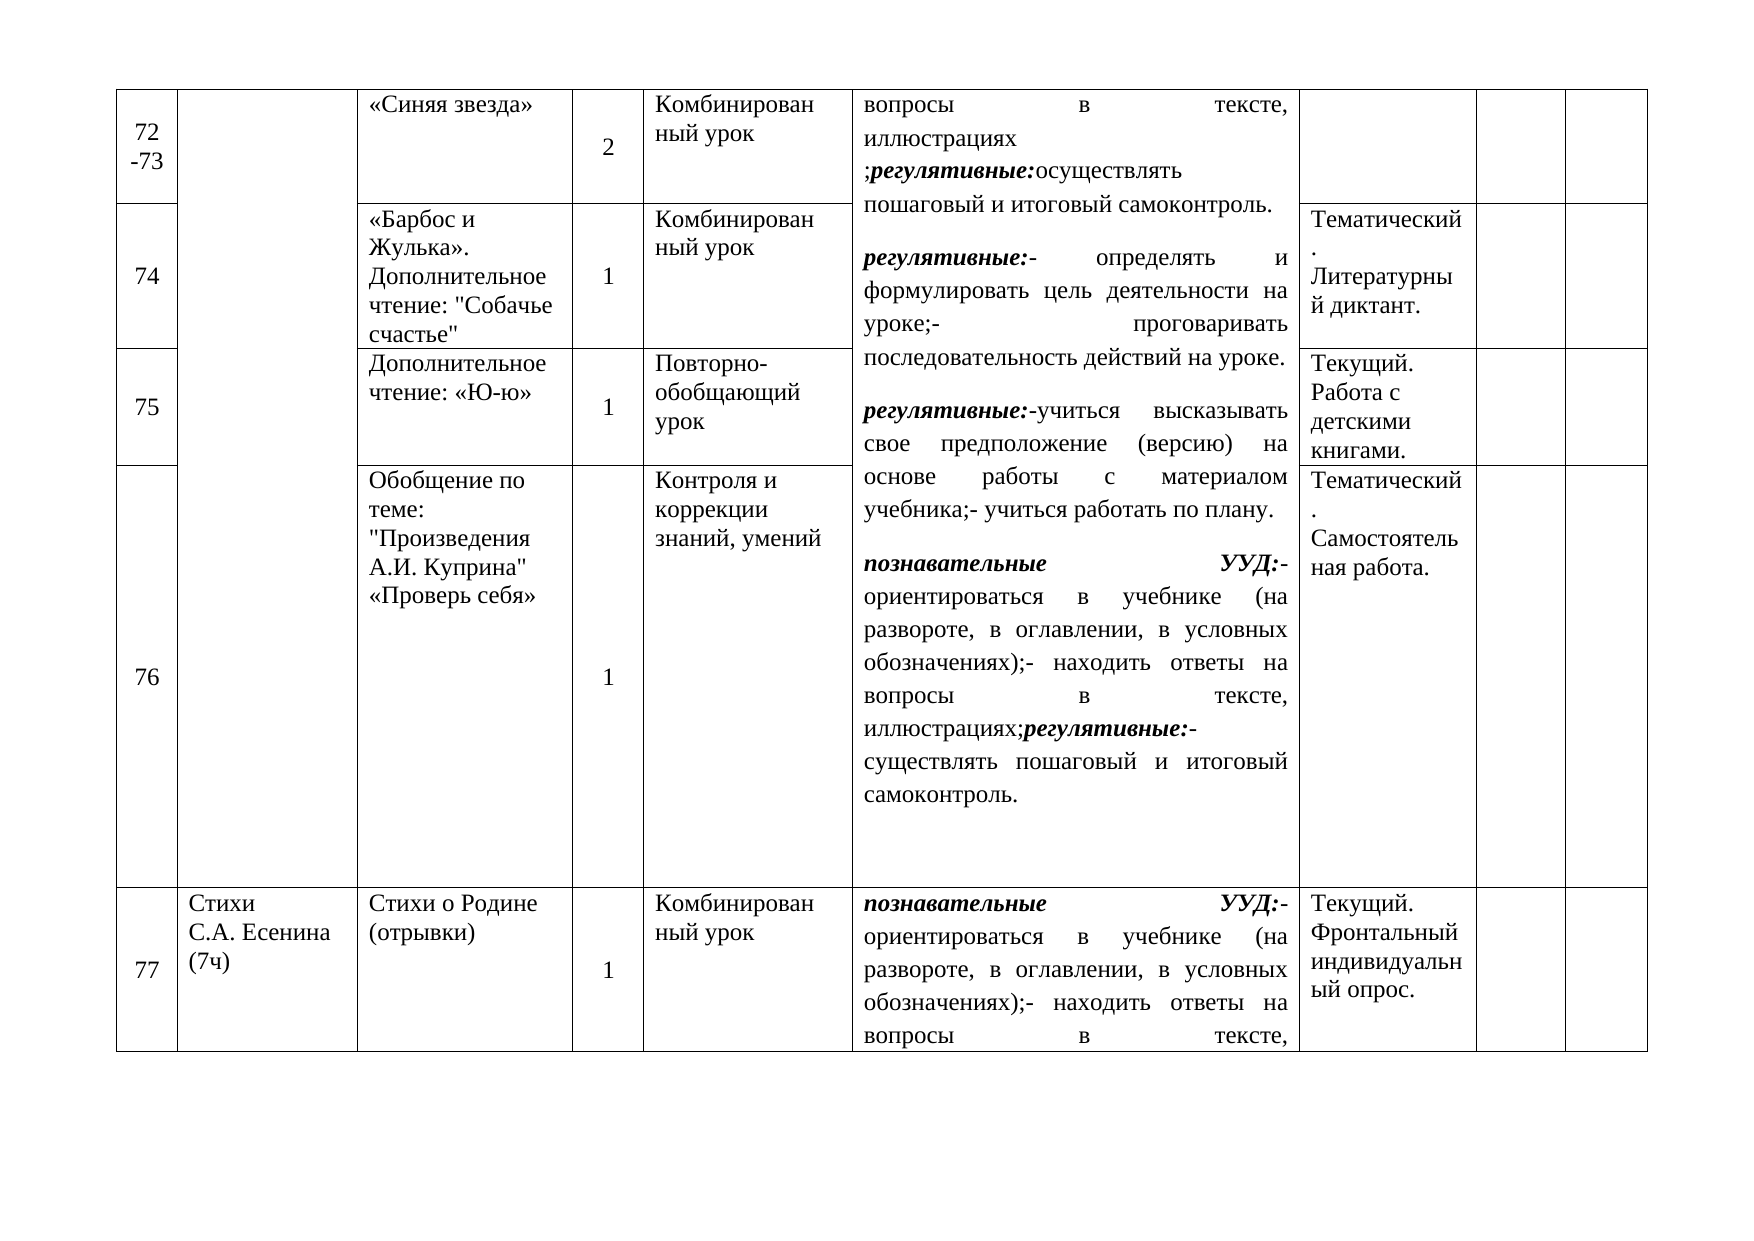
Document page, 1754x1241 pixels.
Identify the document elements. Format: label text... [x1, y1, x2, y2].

table_cell Контроля и коррекции знаний, умений [644, 466, 852, 887]
table_cell 1 [573, 888, 643, 1051]
table_cell Дополнительное чтение: «Ю-ю» [358, 349, 572, 464]
table_cell [1477, 204, 1565, 347]
table_cell Тематический. Литературный диктант. [1300, 204, 1476, 347]
table_cell Обобщение по теме: "Произведения А.И. Куприна" «Проверь себя» [358, 466, 572, 887]
table_cell 2 [573, 90, 643, 203]
table_cell 77 [117, 888, 177, 1051]
table_cell [1566, 90, 1647, 203]
table_cell Комбинирован ный урок [644, 888, 852, 1051]
table_cell [1566, 204, 1647, 347]
table_cell [1566, 349, 1647, 464]
table_cell [1477, 90, 1565, 203]
table_cell Повторно-обобщающий урок [644, 349, 852, 464]
table_cell Текущий. Работа с детскими книгами. [1300, 349, 1476, 464]
table_cell 1 [573, 349, 643, 464]
table_cell [1477, 888, 1565, 1051]
table_cell [1477, 466, 1565, 887]
table_cell «Синяя звезда» [358, 90, 572, 203]
table_cell Комбинирован ный урок [644, 204, 852, 347]
table_cell Текущий. Фронтальный индивидуальный опрос. [1300, 888, 1476, 1051]
table_cell Тематический. Самостоятельная работа. [1300, 466, 1476, 887]
table_cell «Барбос и Жулька». Дополнительное чтение: "Собачье счастье" [358, 204, 572, 347]
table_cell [853, 90, 1299, 887]
table_cell [1477, 349, 1565, 464]
table_cell 74 [117, 204, 177, 347]
table_cell 1 [573, 204, 643, 347]
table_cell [178, 90, 357, 887]
table_cell 72 -73 [117, 90, 177, 203]
table_cell 76 [117, 466, 177, 887]
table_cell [644, 90, 852, 203]
table_cell [1300, 90, 1476, 203]
table_cell 75 [117, 349, 177, 464]
table_cell [1566, 888, 1647, 1051]
table_cell 1 [573, 466, 643, 887]
table_cell Стихи о Родине (отрывки) [358, 888, 572, 1051]
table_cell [178, 888, 357, 1051]
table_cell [853, 888, 1299, 1051]
table_cell [1566, 466, 1647, 887]
